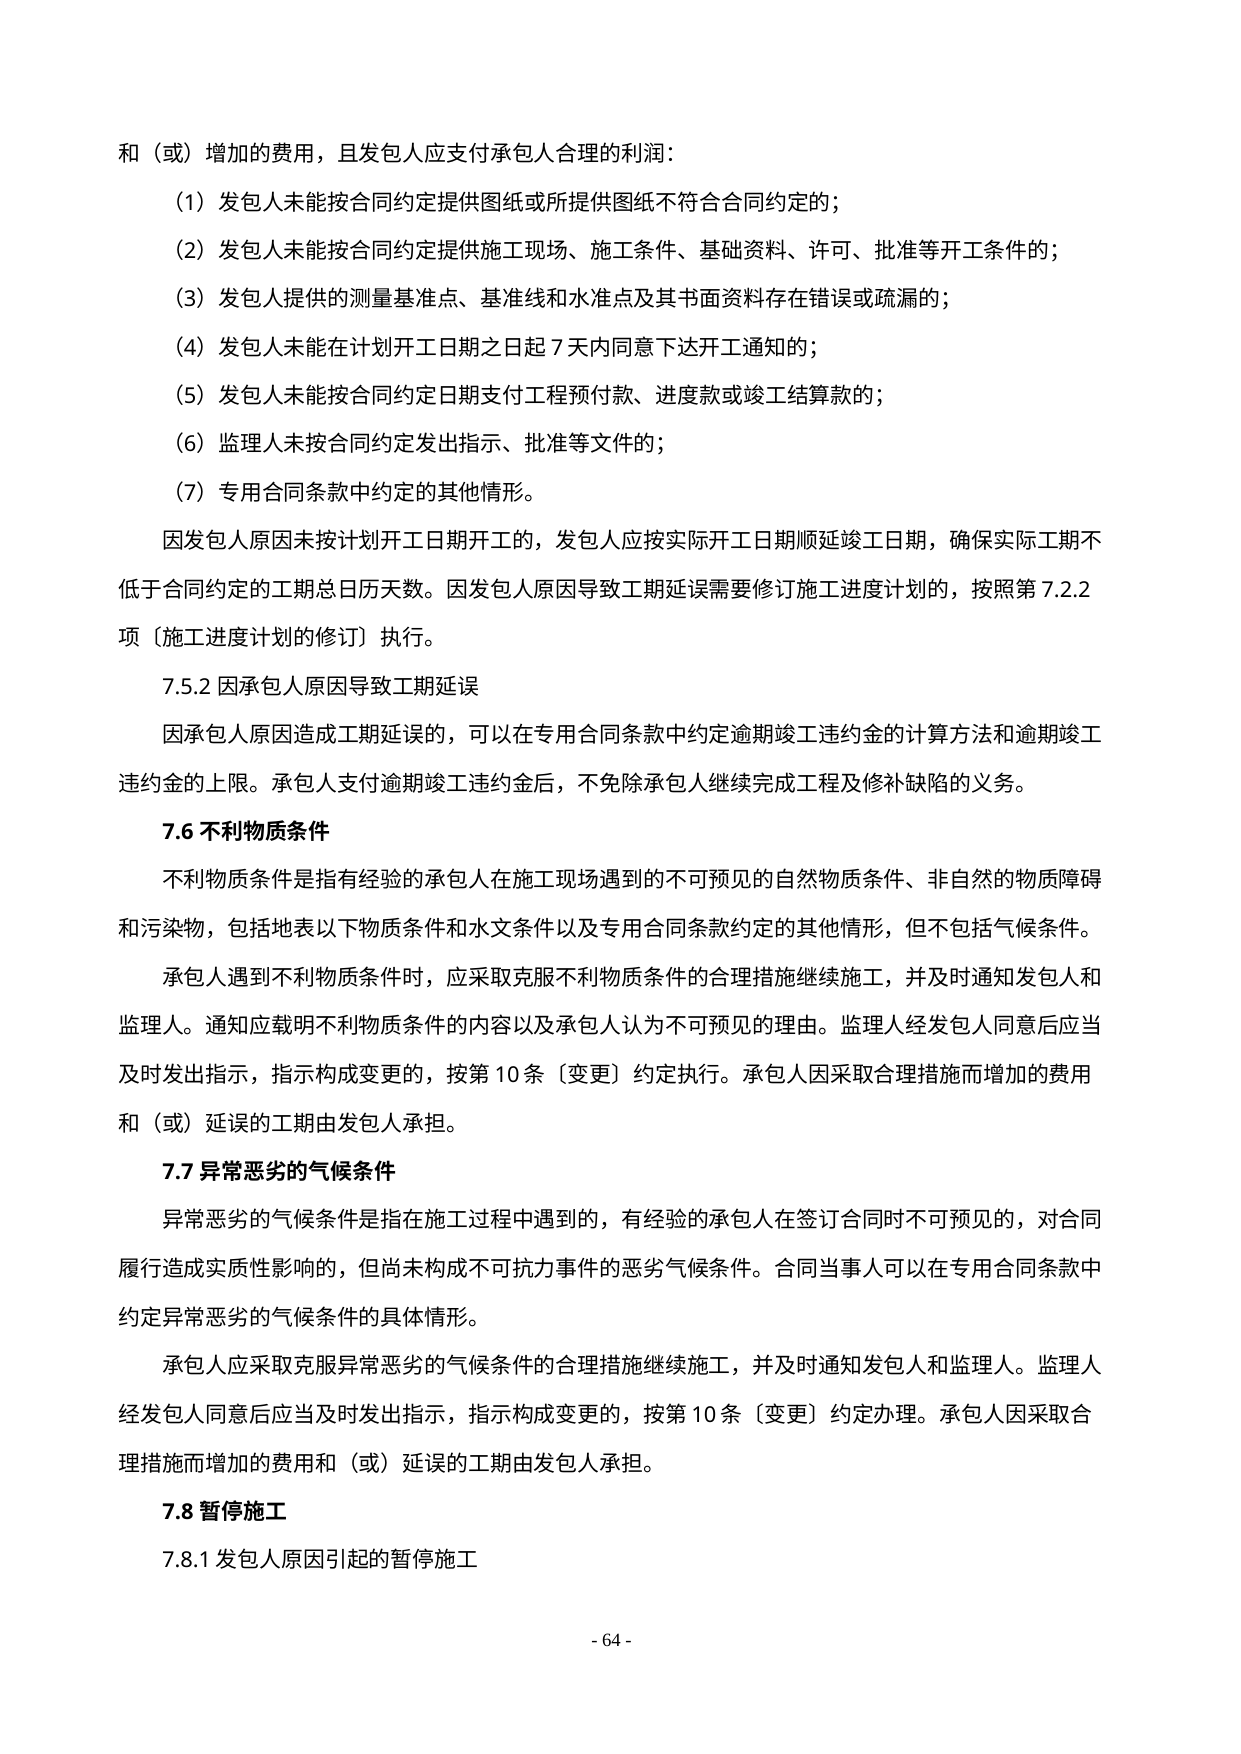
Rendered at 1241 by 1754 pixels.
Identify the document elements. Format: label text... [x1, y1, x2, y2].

text 在合同履行过程中，因下列情况导致工期延误和（或）费用增加的，由发包人承担由此延误的工期和（或）增加的费用，且发包人应支付承包人合理的利润： [118, 136, 1104, 168]
text （2）发包人未能按合同约定提供施工现场、施工条件、基础资料、许可、批准等开工条件的； [118, 232, 1104, 265]
text （4）发包人未能在计划开工日期之日起7天内同意下达开工通知的； [118, 329, 1104, 362]
text （3）发包人提供的测量基准点、基准线和水准点及其书面资料存在错误或疏漏的； [118, 281, 1104, 313]
text （1）发包人未能按合同约定提供图纸或所提供图纸不符合合同约定的； [118, 184, 1104, 217]
text 7.8.1发包人原因引起的暂停施工 [118, 1542, 1104, 1574]
text （7）专用合同条款中约定的其他情形。 [118, 474, 1104, 507]
text （5）发包人未能按合同约定日期支付工程预付款、进度款或竣工结算款的； [118, 377, 1104, 410]
text 承包人应采取克服异常恶劣的气候条件的合理措施继续施工，并及时通知发包人和监理人。监理人经发包人同意后应当及时发出指示，指示构成变更的，按第10条〔变更〕约定办理。承包人因采取合理措施而增加的费用和（或）延误的工期由发包人承担。 [118, 1348, 1104, 1478]
text 异常恶劣的气候条件是指在施工过程中遇到的，有经验的承包人在签订合同时不可预见的，对合同履行造成实质性影响的，但尚未构成不可抗力事件的恶劣气候条件。合同当事人可以在专用合同条款中约定异常恶劣的气候条件的具体情形。 [118, 1202, 1104, 1332]
text 不利物质条件是指有经验的承包人在施工现场遇到的不可预见的自然物质条件、非自然的物质障碍和污染物，包括地表以下物质条件和水文条件以及专用合同条款约定的其他情形，但不包括气候条件。 [118, 862, 1104, 943]
text 因承包人原因造成工期延误的，可以在专用合同条款中约定逾期竣工违约金的计算方法和逾期竣工违约金的上限。承包人支付逾期竣工违约金后，不免除承包人继续完成工程及修补缺陷的义务。 [118, 717, 1104, 798]
text 因发包人原因未按计划开工日期开工的，发包人应按实际开工日期顺延竣工日期，确保实际工期不低于合同约定的工期总日历天数。因发包人原因导致工期延误需要修订施工进度计划的，按照第7.2.2项〔施工进度计划的修订〕执行。 [118, 522, 1104, 652]
text 承包人遇到不利物质条件时，应采取克服不利物质条件的合理措施继续施工，并及时通知发包人和监理人。通知应载明不利物质条件的内容以及承包人认为不可预见的理由。监理人经发包人同意后应当及时发出指示，指示构成变更的，按第10条〔变更〕约定执行。承包人因采取合理措施而增加的费用和（或）延误的工期由发包人承担。 [118, 959, 1104, 1138]
text 7.5.2 因承包人原因导致工期延误 [118, 668, 1104, 701]
subtitle 7.6 不利物质条件 [118, 814, 1104, 846]
subtitle 7.8 暂停施工 [118, 1494, 1104, 1526]
text （6）监理人未按合同约定发出指示、批准等文件的； [118, 426, 1104, 458]
subtitle 7.7 异常恶劣的气候条件 [118, 1154, 1104, 1186]
